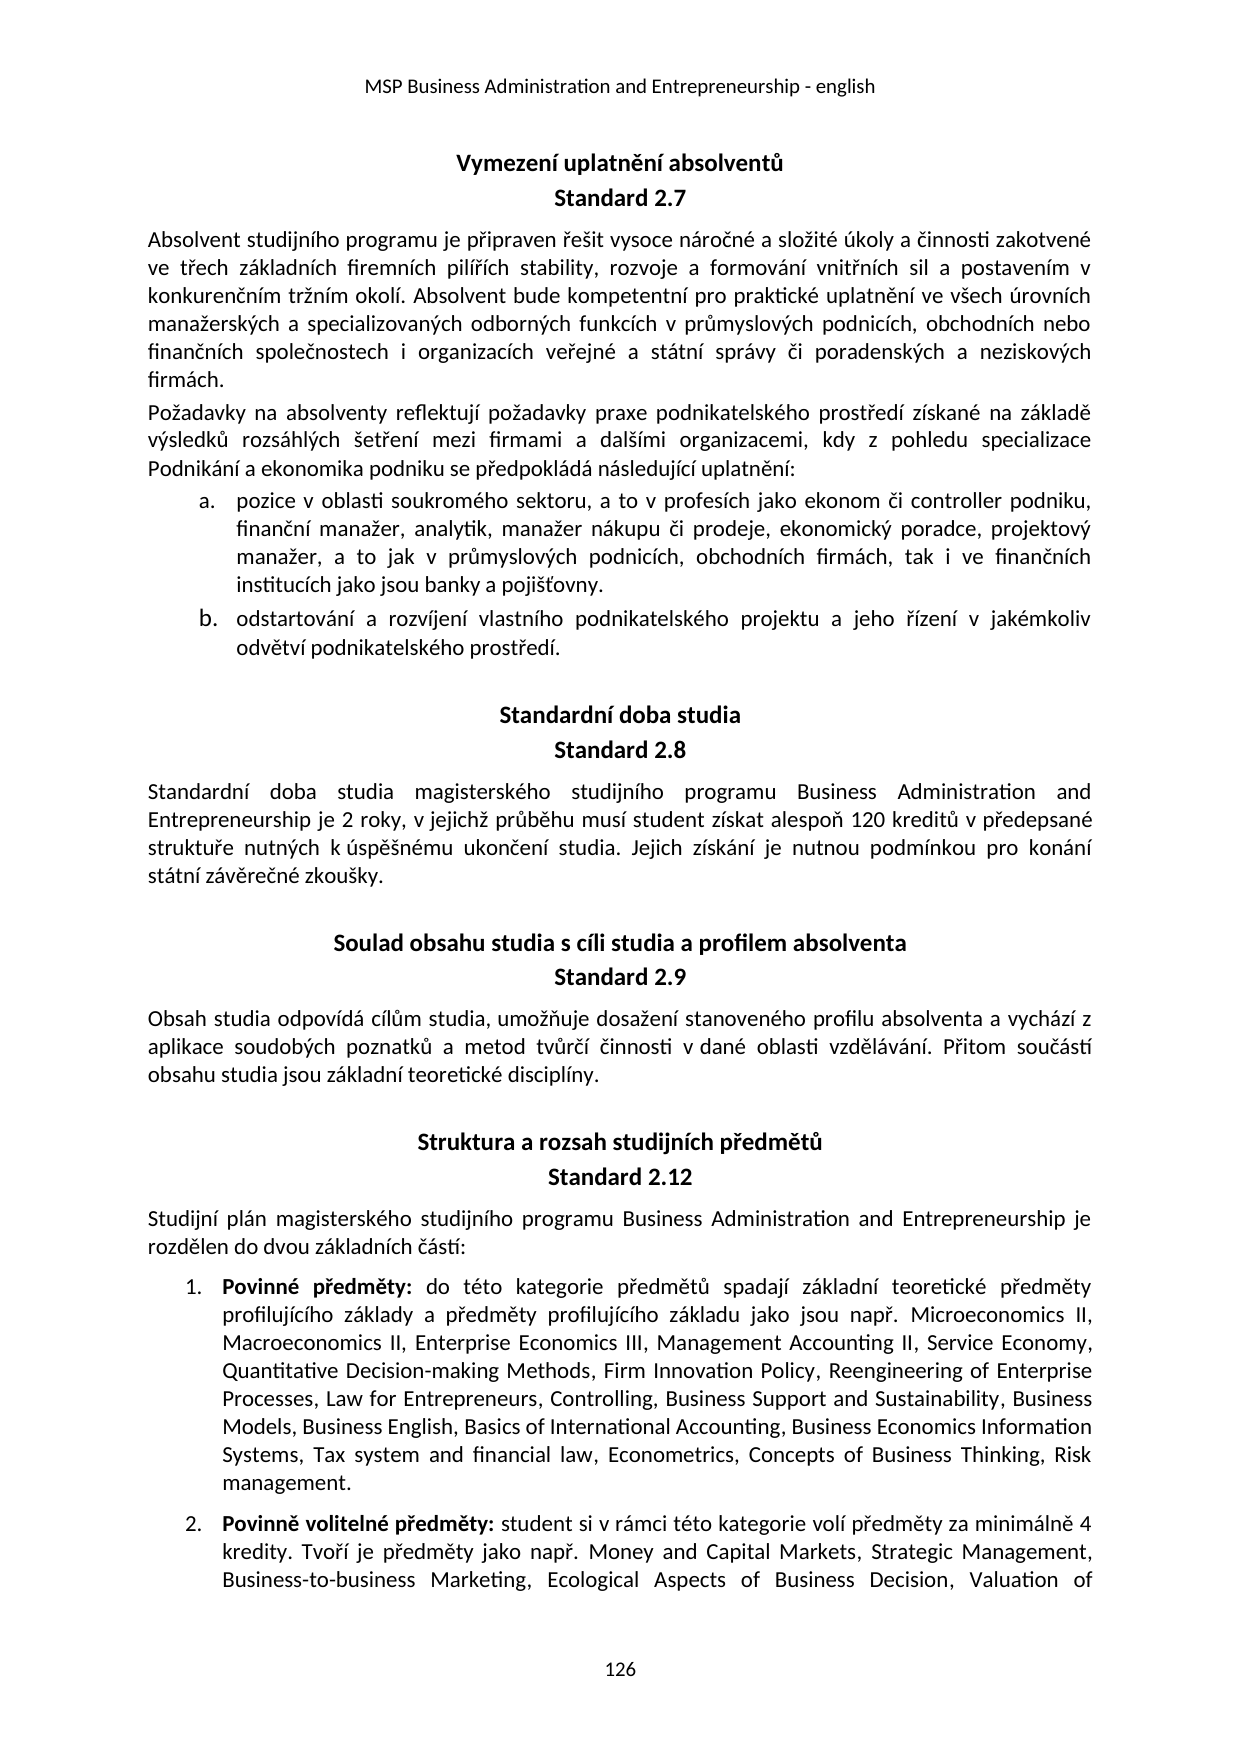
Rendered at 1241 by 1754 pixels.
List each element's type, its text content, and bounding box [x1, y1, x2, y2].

list Povinné předměty: do této kategorie předmětů spadají základní teoretické předměty profilujícího základy a předměty profilujícího základu jako jsou např. Microeconomics II, Macroeconomics II, Enterprise Economics III, Management Accounting II, Service Economy, Quantitative Decision-making Methods, Firm Innovation Policy, Reengineering of Enterprise Processes, Law for Entrepreneurs, Controlling, Business Support and Sustainability, Business Models, Business English, Basics of International Accounting, Business Economics Information Systems, Tax system and financial law, Econometrics, Concepts of Business Thinking, Risk management. [185, 1272, 1093, 1496]
subtitle Absolvent studijního programu je připraven řešit vysoce náročné a složité úkoly a činnosti zakotvené ve třech základních firemních pilířích stability, rozvoje a formování vnitřních sil a postavením v konkurenčním tržním okolí. Absolvent bude kompetentní pro praktické uplatnění ve všech úrovních manažerských a specializovaných odborných funkcích v průmyslových podnicích, obchodních nebo finančních společnostech i organizacích veřejné a státní správy či poradenských a neziskových firmách. [148, 225, 1093, 393]
subtitle Soulad obsahu studia s cíli studia a profilem absolventa [148, 927, 1093, 957]
text Obsah studia odpovídá cílům studia, umožňuje dosažení stanoveného profilu absolventa a vychází z aplikace soudobých poznatků a metod tvůrčí činnosti v dané oblasti vzdělávání. Přitom součástí obsahu studia jsou základní teoretické disciplíny. [148, 1004, 1093, 1088]
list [185, 1509, 1093, 1593]
subtitle Standard 2.12 [148, 1161, 1093, 1191]
text Studijní plán magisterského studijního programu Business Administration and Entrepreneurship je rozdělen do dvou základních částí: [148, 1204, 1093, 1260]
subtitle Struktura a rozsah studijních předmětů [148, 1126, 1093, 1157]
text Standardní doba studia magisterského studijního programu Business Administration and Entrepreneurship je 2 roky, v jejichž průběhu musí student získat alespoň 120 kreditů v předepsané struktuře nutných k úspěšnému ukončení studia. Jejich získání je nutnou podmínkou pro konání státní závěrečné zkoušky. [148, 777, 1093, 889]
subtitle Standard 2.8 [148, 734, 1093, 765]
subtitle Standard 2.7 [148, 182, 1093, 213]
subtitle Požadavky na absolventy reflektují požadavky praxe podnikatelského prostředí získané na základě výsledků rozsáhlých šetření mezi firmami a dalšími organizacemi, kdy z pohledu specializace Podnikání a ekonomika podniku se předpokládá následující uplatnění: [148, 398, 1093, 482]
subtitle Standardní doba studia [148, 699, 1093, 730]
subtitle Vymezení uplatnění absolventů [148, 148, 1093, 178]
subtitle Standard 2.9 [148, 961, 1093, 992]
subtitle pozice v oblasti soukromého sektoru, a to v profesích jako ekonom či controller podniku, finanční manažer, analytik, manažer nákupu či prodeje, ekonomický poradce, projektový manažer, a to jak v průmyslových podnicích, obchodních firmách, tak i ve finančních institucích jako jsou banky a pojišťovny. [199, 486, 1093, 598]
subtitle odstartování a rozvíjení vlastního podnikatelského projektu a jeho řízení v jakémkoliv odvětví podnikatelského prostředí. [199, 602, 1093, 661]
